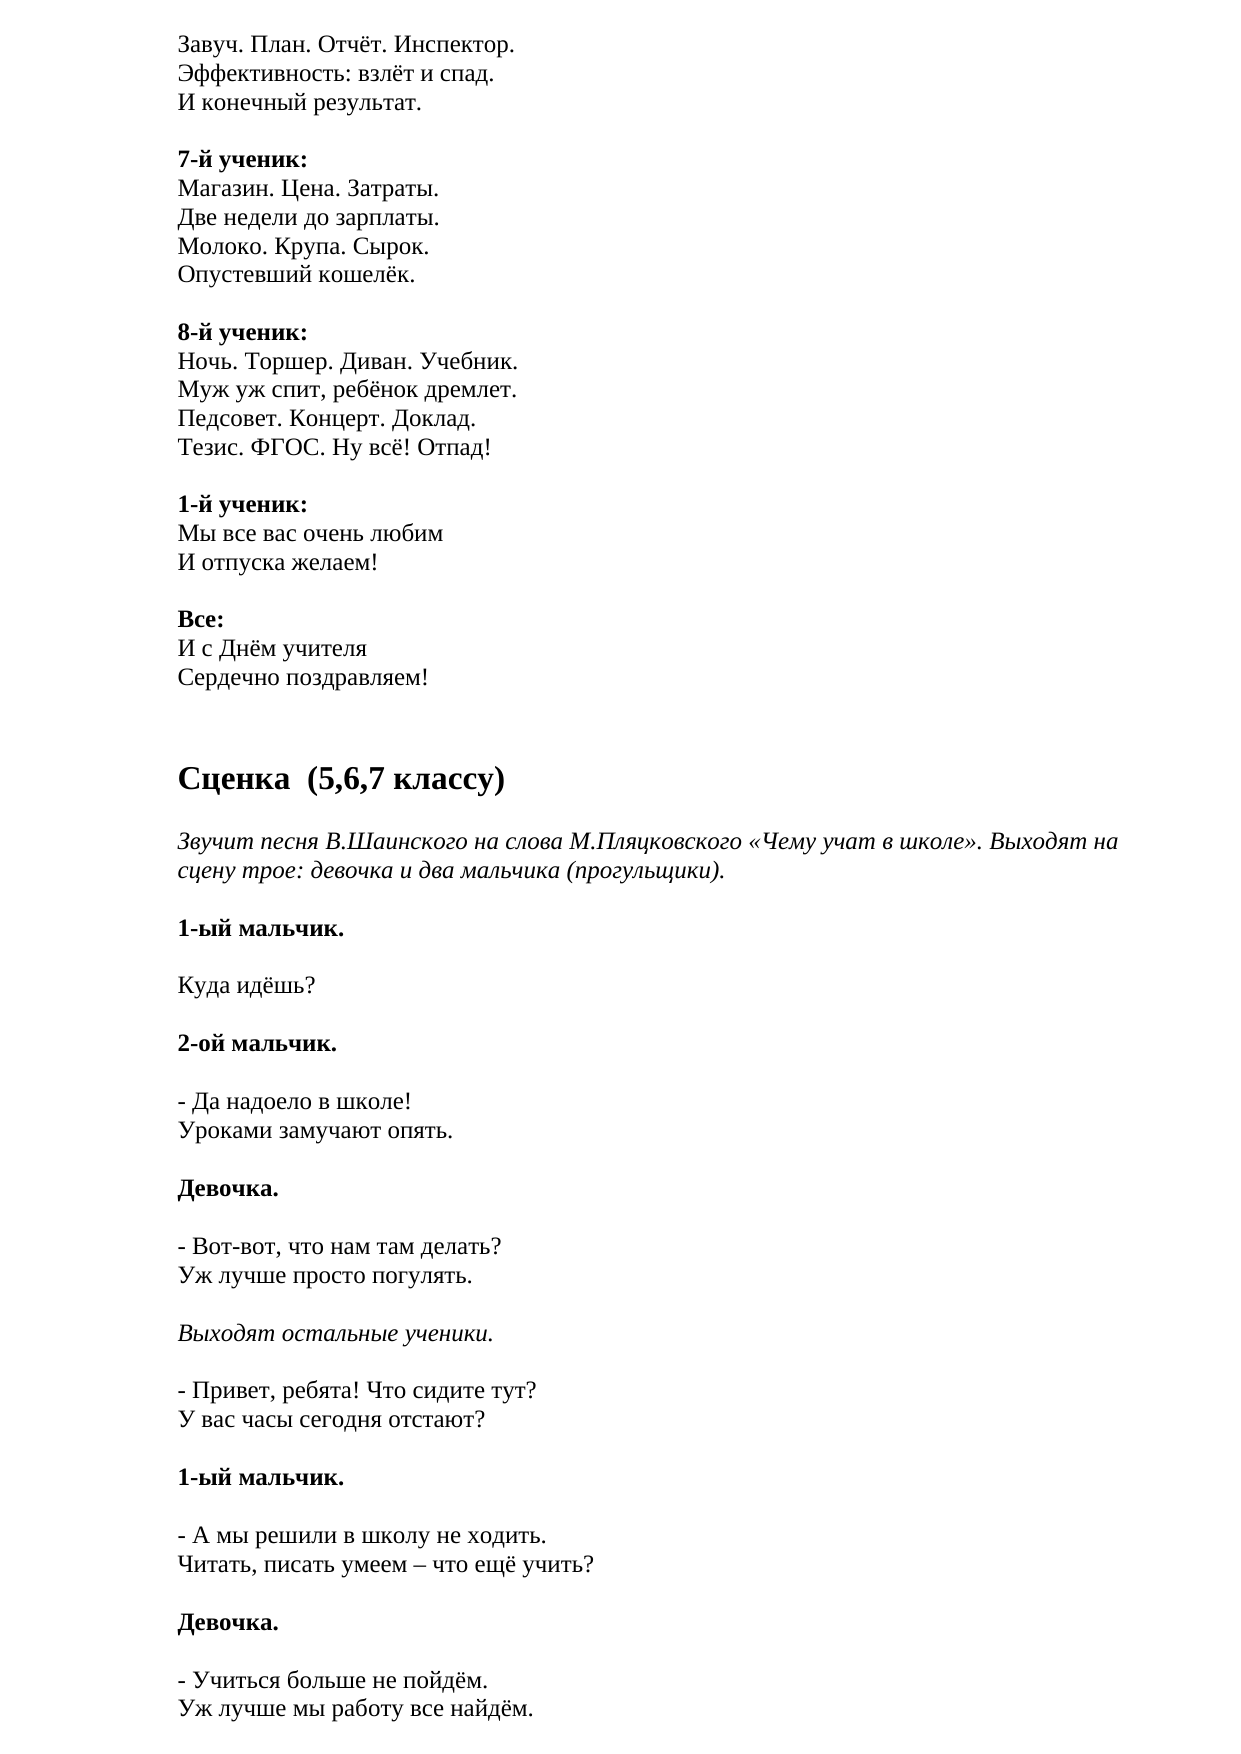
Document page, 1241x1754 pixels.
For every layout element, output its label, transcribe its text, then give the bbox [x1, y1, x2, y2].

text - А мы решили в школу не ходить. Читать, писать умеем – что ещё учить? [177, 1520, 1152, 1578]
text - Привет, ребята! Что сидите тут? У вас часы сегодня отстают? [177, 1376, 1152, 1433]
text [177, 29, 1152, 691]
text - Вот-вот, что нам там делать? Уж лучше просто погулять. [177, 1231, 1152, 1288]
text 1-ый мальчик. [177, 1462, 1152, 1491]
text Девочка. [177, 1173, 1152, 1202]
text Сценка (5,6,7 классу) [177, 758, 1152, 797]
text 2-ой мальчик. [177, 1028, 1152, 1057]
text Звучит песня В.Шаинского на слова М.Пляцковского «Чему учат в школе». Выходят на сцену трое: девочка и два мальчика (прогульщики). [177, 826, 1152, 883]
text Девочка. [177, 1607, 1152, 1636]
text 1-ый мальчик. [177, 913, 1152, 941]
text Выходят остальные ученики. [177, 1318, 1152, 1346]
text Куда идёшь? [177, 971, 1152, 999]
text - Да надоело в школе! Уроками замучают опять. [177, 1086, 1152, 1144]
text - Учиться больше не пойдём. Уж лучше мы работу все найдём. [177, 1665, 1152, 1722]
